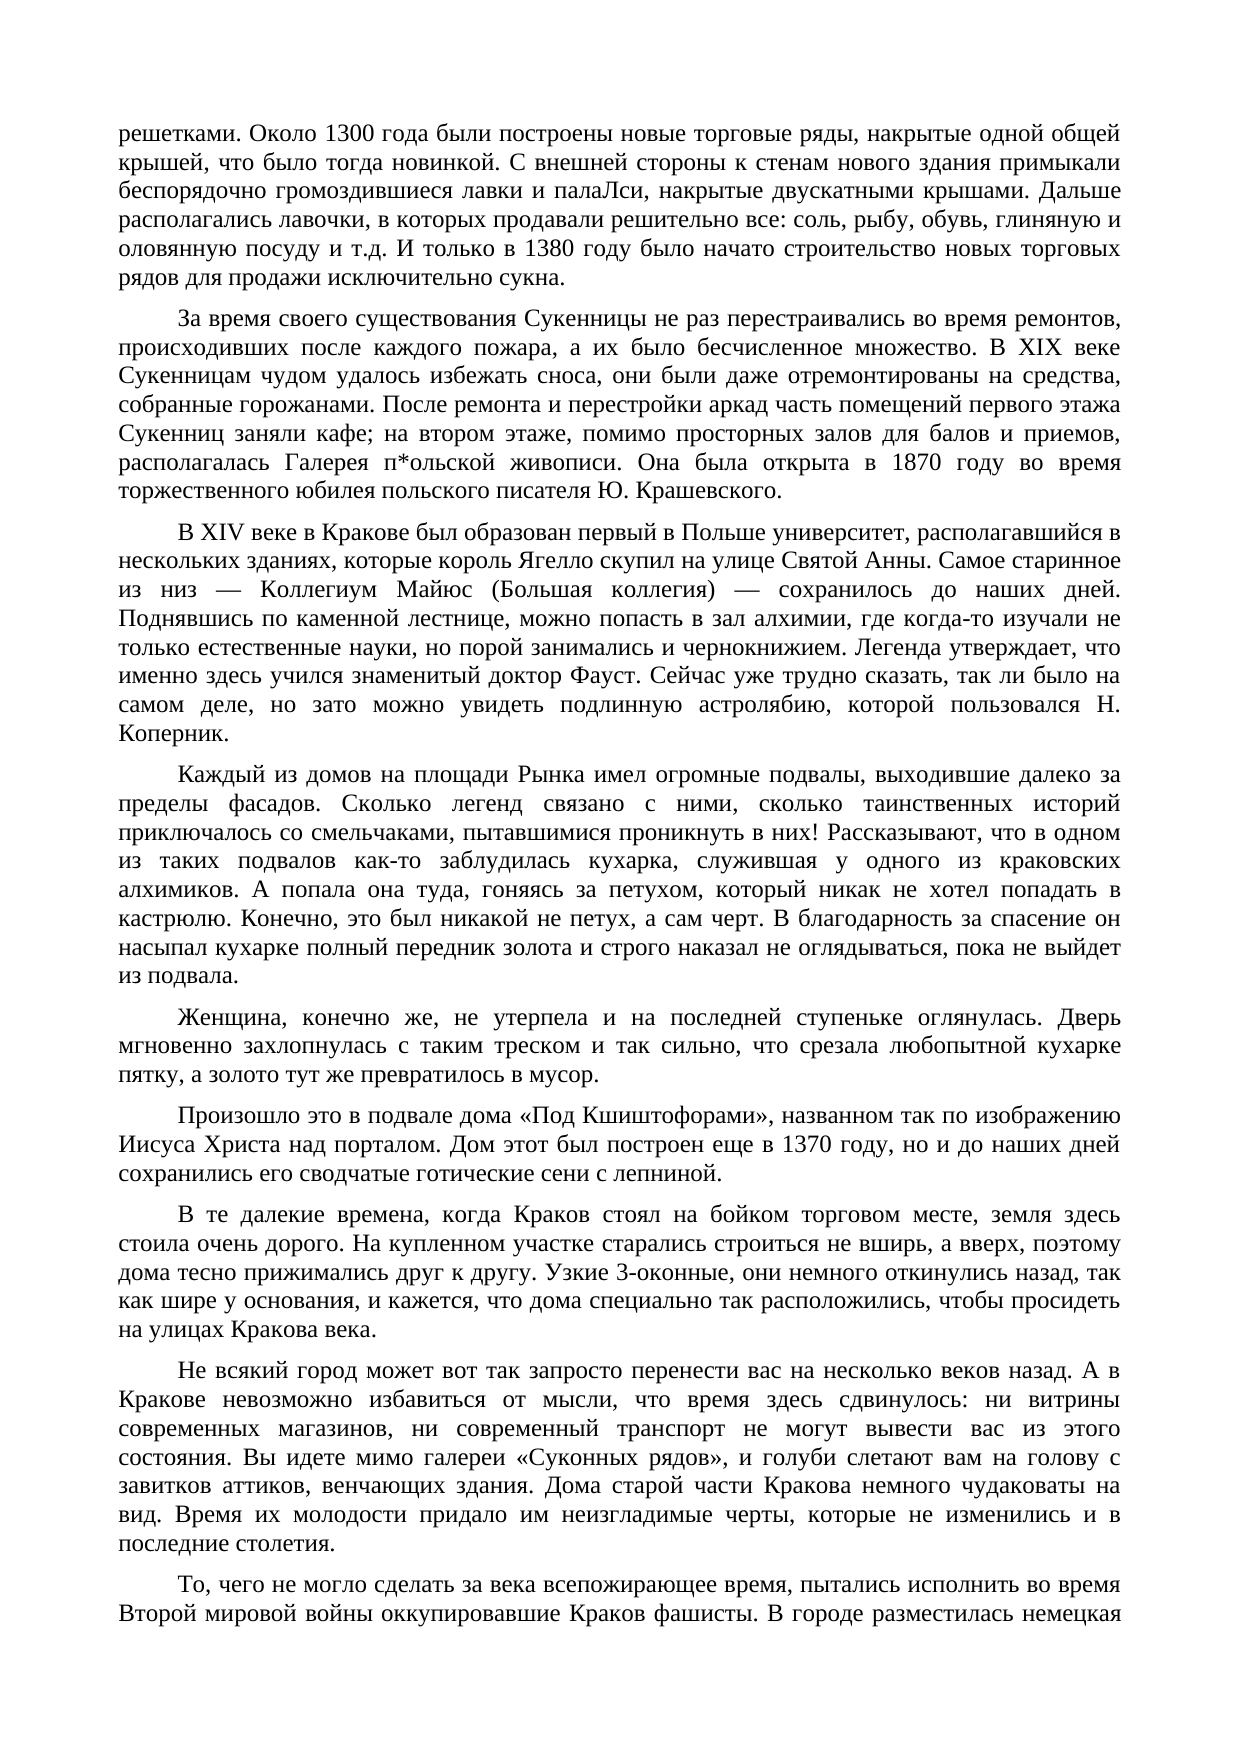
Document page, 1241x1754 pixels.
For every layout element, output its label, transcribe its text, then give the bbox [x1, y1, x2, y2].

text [118, 118, 1122, 291]
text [118, 1569, 1122, 1627]
text Каждый из домов на площади Рынка имел огромные подвалы, выходившие далеко за пределы фасадов. Сколько легенд связано с ними, сколько таинственных историй приключалось со смельчаками, пытавшимися проникнуть в них! Рассказывают, что в одном из таких подвалов как-то заблудилась кухарка, служившая у одного из краковских алхимиков. А попала она туда, гоняясь за петухом, который никак не хотел попадать в кастрюлю. Конечно, это был никакой не петух, а сам черт. В благодарность за спасение он насыпал кухарке полный передник золота и строго наказал не оглядываться, пока не выйдет из подвала. [118, 759, 1122, 989]
text Произошло это в подвале дома «Под Кшиштофорами», названном так по изображению Иисуса Христа над порталом. Дом этот был построен еще в 1370 году, но и до наших дней сохранились его сводчатые готические сени с лепниной. [118, 1101, 1122, 1187]
text В XIV веке в Кракове был образован первый в Польше университет, располагавшийся в нескольких зданиях, которые король Ягелло скупил на улице Святой Анны. Самое старинное из низ — Коллегиум Майюс (Большая коллегия) — сохранилось до наших дней. Поднявшись по каменной лестнице, можно попасть в зал алхимии, где когда-то изучали не только естественные науки, но порой занимались и чернокнижием. Легенда утверждает, что именно здесь учился знаменитый доктор Фауст. Сейчас уже трудно сказать, так ли было на самом деле, но зато можно увидеть подлинную астролябию, которой пользовался Н. Коперник. [118, 517, 1122, 747]
text В те далекие времена, когда Краков стоял на бойком торговом месте, земля здесь стоила очень дорого. На купленном участке старались строиться не вширь, а вверх, поэтому дома тесно прижимались друг к другу. Узкие 3-оконные, они немного откинулись назад, так как шире у основания, и кажется, что дома специально так расположились, чтобы просидеть на улицах Кракова века. [118, 1199, 1122, 1343]
text За время своего существования Сукенницы не раз перестраивались во время ремонтов, происходивших после каждого пожара, а их было бесчисленное множество. В XIX веке Сукенницам чудом удалось избежать сноса, они были даже отремонтированы на средства, собранные горожанами. После ремонта и перестройки аркад часть помещений первого этажа Сукенниц заняли кафе; на втором этаже, помимо просторных залов для балов и приемов, располагалась Галерея п*ольской живописи. Она была открыта в 1870 году во время торжественного юбилея польского писателя Ю. Крашевского. [118, 303, 1122, 504]
text Не всякий город может вот так запросто перенести вас на несколько веков назад. А в Кракове невозможно избавиться от мысли, что время здесь сдвинулось: ни витрины современных магазинов, ни современный транспорт не могут вывести вас из этого состояния. Вы идете мимо галереи «Суконных рядов», и голуби слетают вам на голову с завитков аттиков, венчающих здания. Дома старой части Кракова немного чудаковаты на вид. Время их молодости придало им неизгладимые черты, которые не изменились и в последние столетия. [118, 1356, 1122, 1557]
text Женщина, конечно же, не утерпела и на последней ступеньке оглянулась. Дверь мгновенно захлопнулась с таким треском и так сильно, что срезала любопытной кухарке пятку, а золото тут же превратилось в мусор. [118, 1002, 1122, 1088]
